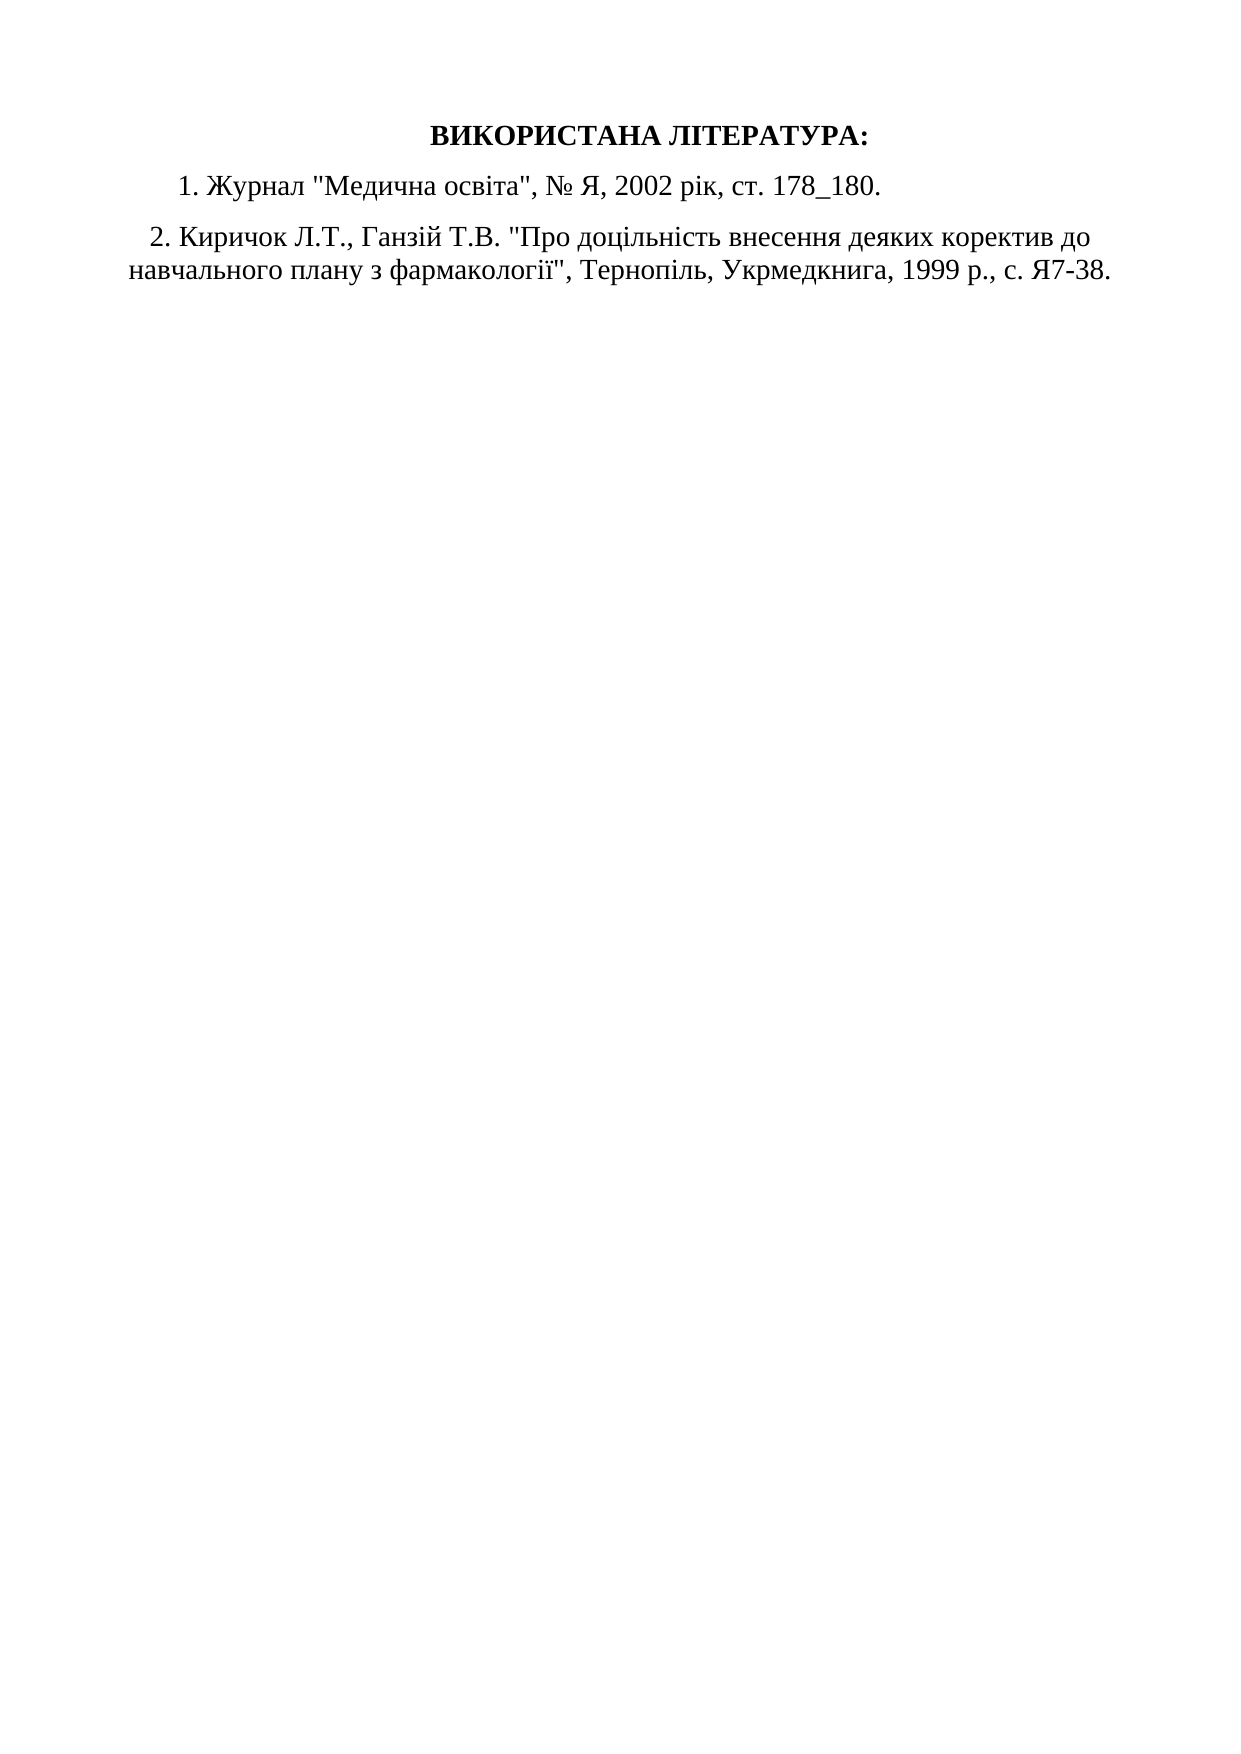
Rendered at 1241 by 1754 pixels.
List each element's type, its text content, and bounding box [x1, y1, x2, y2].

text ВИКОРИСТАНА ЛІТЕРАТУРА: [118, 118, 1122, 152]
text 2. Киричок Л.Т., Ганзій Т.В. "Про доцільність внесення деяких коректив до навчального плану з фармакології", Тернопіль, Укрмедкнига, 1999 р., с. Я7-38. [118, 219, 1122, 286]
text 1. Журнал "Медична освіта", № Я, 2002 рік, ст. 178_180. [118, 168, 1122, 202]
